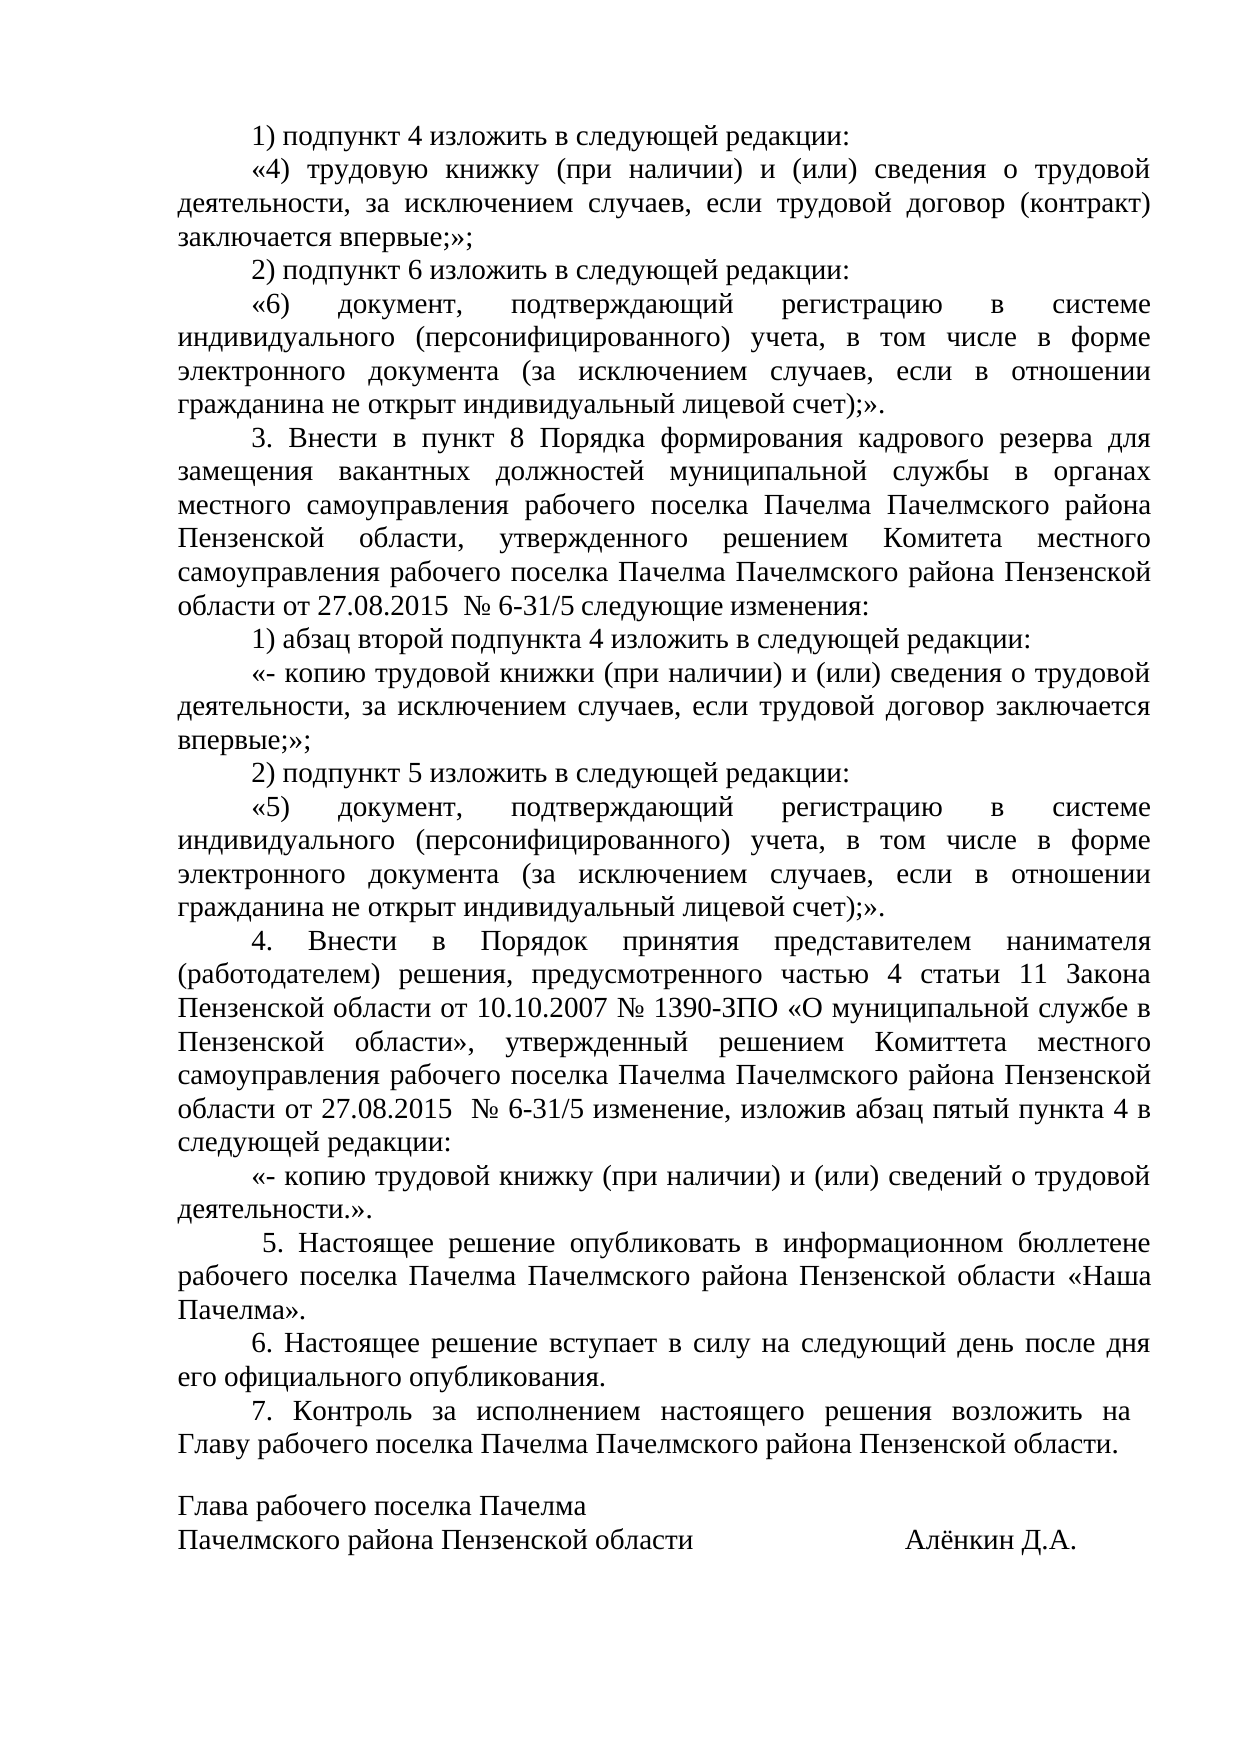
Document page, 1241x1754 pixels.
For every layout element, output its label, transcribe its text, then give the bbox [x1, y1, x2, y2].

text Глава рабочего поселка Пачелма [177, 1488, 1152, 1522]
text Пачелмского района Пензенской области Алёнкин Д.А. [177, 1522, 1152, 1556]
text «- копию трудовой книжки (при наличии) и (или) сведения о трудовой деятельности, за исключением случаев, если трудовой договор заключается впервые;»; [177, 655, 1152, 755]
text 2) подпункт 5 изложить в следующей редакции: [177, 755, 1152, 789]
text 4. Внести в Порядок принятия представителем нанимателя (работодателем) решения, предусмотренного частью 4 статьи 11 Закона Пензенской области от 10.10.2007 № 1390-ЗПО «О муниципальной службе в Пензенской области», утвержденный решением Комиттета местного самоуправления рабочего поселка Пачелма Пачелмского района Пензенской области от 27.08.2015 № 6-31/5 изменение, изложив абзац пятый пункта 4 в следующей редакции: [177, 923, 1152, 1158]
text 3. Внести в пункт 8 Порядка формирования кадрового резерва для замещения вакантных должностей муниципальной службы в органах местного самоуправления рабочего поселка Пачелма Пачелмского района Пензенской области, утвержденного решением Комитета местного самоуправления рабочего поселка Пачелма Пачелмского района Пензенской области от 27.08.2015 № 6-31/5 следующие изменения: [177, 420, 1152, 621]
text 5. Настоящее решение опубликовать в информационном бюллетене рабочего поселка Пачелма Пачелмского района Пензенской области «Наша Пачелма». [177, 1225, 1152, 1326]
text «5) документ, подтверждающий регистрацию в системе индивидуального (персонифицированного) учета, в том числе в форме электронного документа (за исключением случаев, если в отношении гражданина не открыт индивидуальный лицевой счет);». [177, 789, 1152, 923]
text 2) подпункт 6 изложить в следующей редакции: [177, 252, 1152, 286]
text «- копию трудовой книжку (при наличии) и (или) сведений о трудовой деятельности.». [177, 1158, 1152, 1225]
text «4) трудовую книжку (при наличии) и (или) сведения о трудовой деятельности, за исключением случаев, если трудовой договор (контракт) заключается впервые;»; [177, 152, 1152, 252]
text 6. Настоящее решение вступает в силу на следующий день после дня его официального опубликования. [177, 1326, 1152, 1393]
text 1) абзац второй подпункта 4 изложить в следующей редакции: [177, 621, 1152, 655]
text 1) подпункт 4 изложить в следующей редакции: [177, 118, 1152, 152]
text 7. Контроль за исполнением настоящего решения возложить на Главу рабочего поселка Пачелма Пачелмского района Пензенской области. [177, 1393, 1152, 1460]
